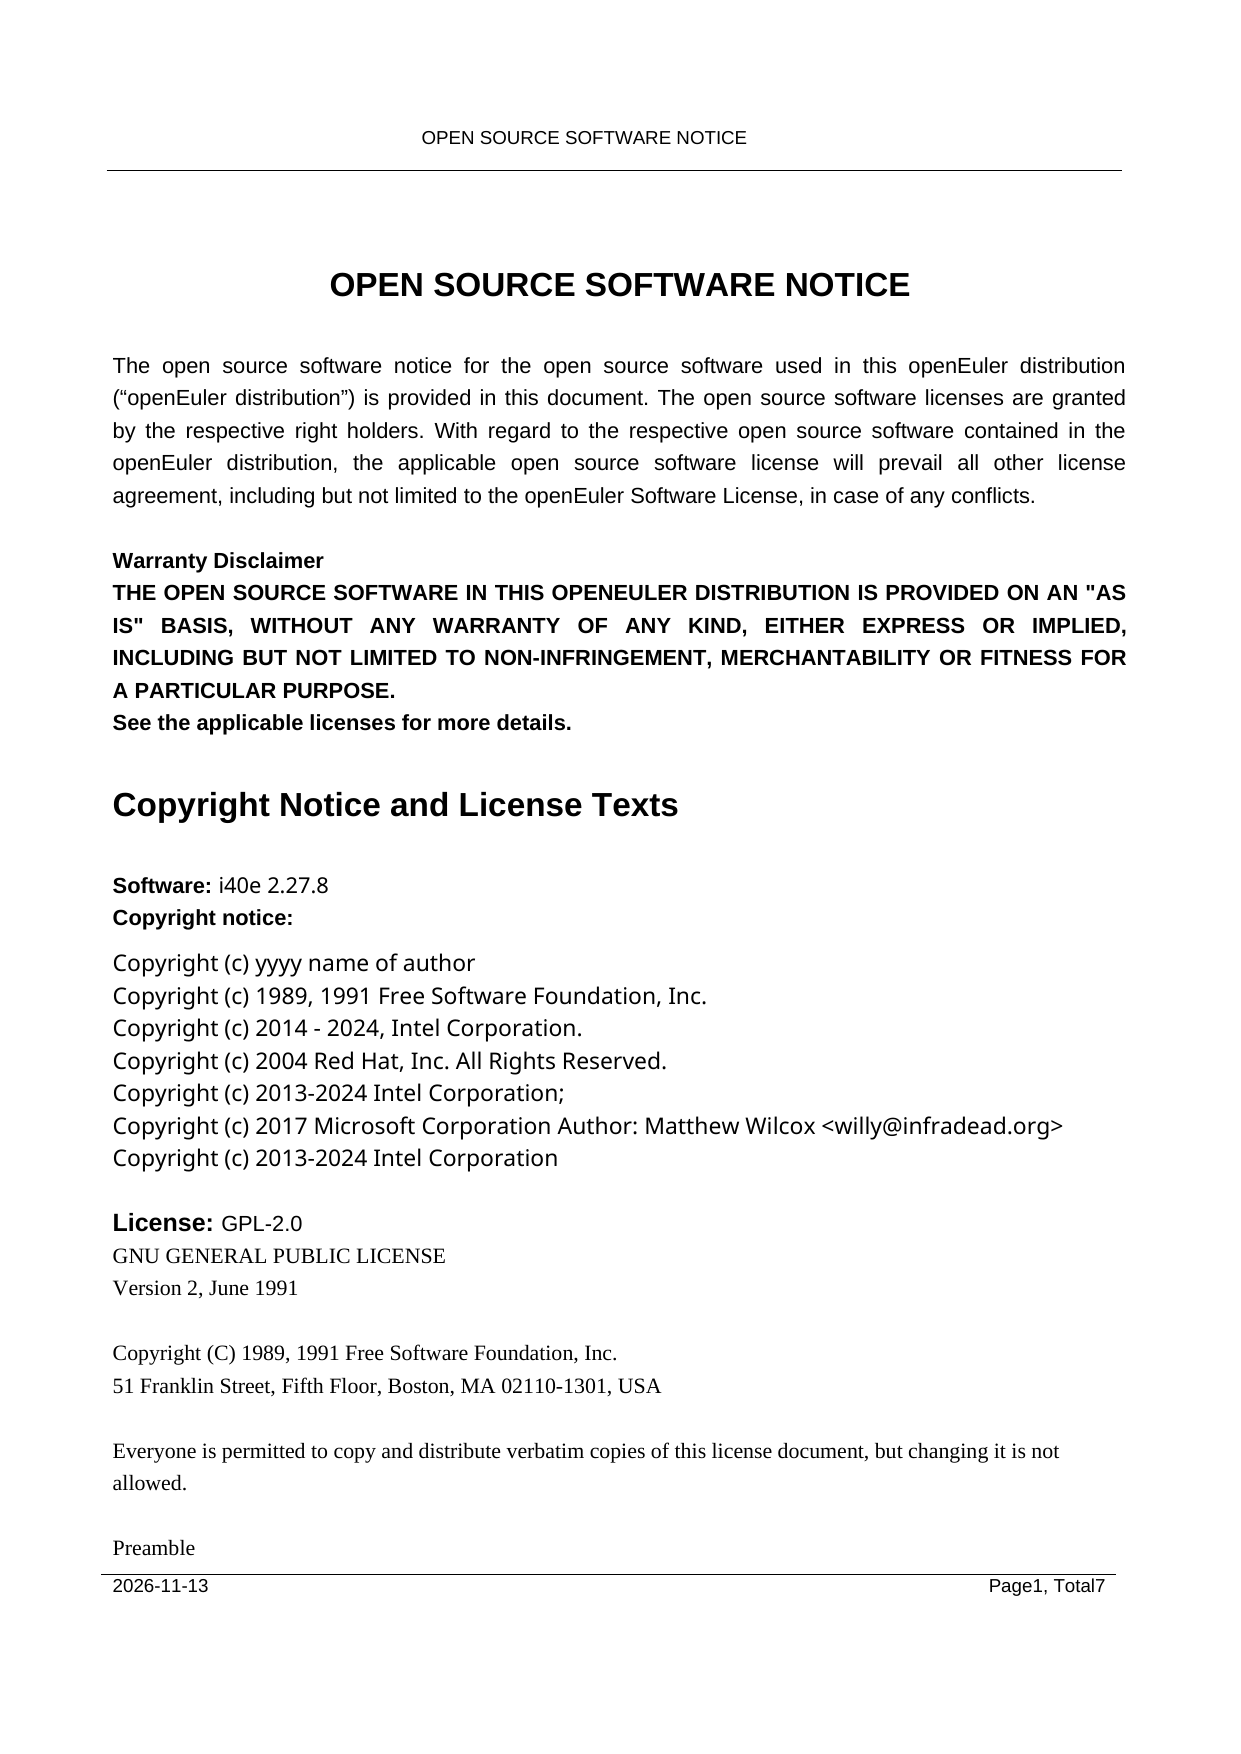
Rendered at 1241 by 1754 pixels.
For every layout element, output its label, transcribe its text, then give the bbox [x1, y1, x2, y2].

text OPEN SOURCE SOFTWARE NOTICE [112, 251, 1128, 316]
text Copyright Notice and License Texts [112, 771, 1128, 836]
text Copyright notice: [112, 901, 1128, 934]
text License: GPL-2.0 [112, 1207, 1128, 1239]
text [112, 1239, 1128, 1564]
text Copyright (c) yyyy name of author Copyright (c) 1989, 1991 Free Software Foundation, Inc. Copyright (c) 2014 - 2024, Intel Corporation. Copyright (c) 2004 Red Hat, Inc. All Rights Reserved. Copyright (c) 2013-2024 Intel Corporation; Copyright (c) 2017 Microsoft Corporation Author: Matthew Wilcox <willy@infradead.org> Copyright (c) 2013-2024 Intel Corporation [112, 947, 1128, 1207]
text The open source software notice for the open source software used in this openEuler distribution (“openEuler distribution”) is provided in this document. The open source software licenses are granted by the respective right holders. With regard to the respective open source software contained in the openEuler distribution, the applicable open source software license will prevail all other license agreement, including but not limited to the openEuler Software License, in case of any conflicts. [112, 349, 1128, 511]
title Software: i40e 2.27.8 [112, 869, 1128, 901]
text THE OPEN SOURCE SOFTWARE IN THIS OPENEULER DISTRIBUTION IS PROVIDED ON AN "AS IS" BASIS, WITHOUT ANY WARRANTY OF ANY KIND, EITHER EXPRESS OR IMPLIED, INCLUDING BUT NOT LIMITED TO NON-INFRINGEMENT, MERCHANTABILITY OR FITNESS FOR A PARTICULAR PURPOSE. See the applicable licenses for more details. [112, 576, 1128, 739]
text Warranty Disclaimer [112, 544, 1128, 576]
